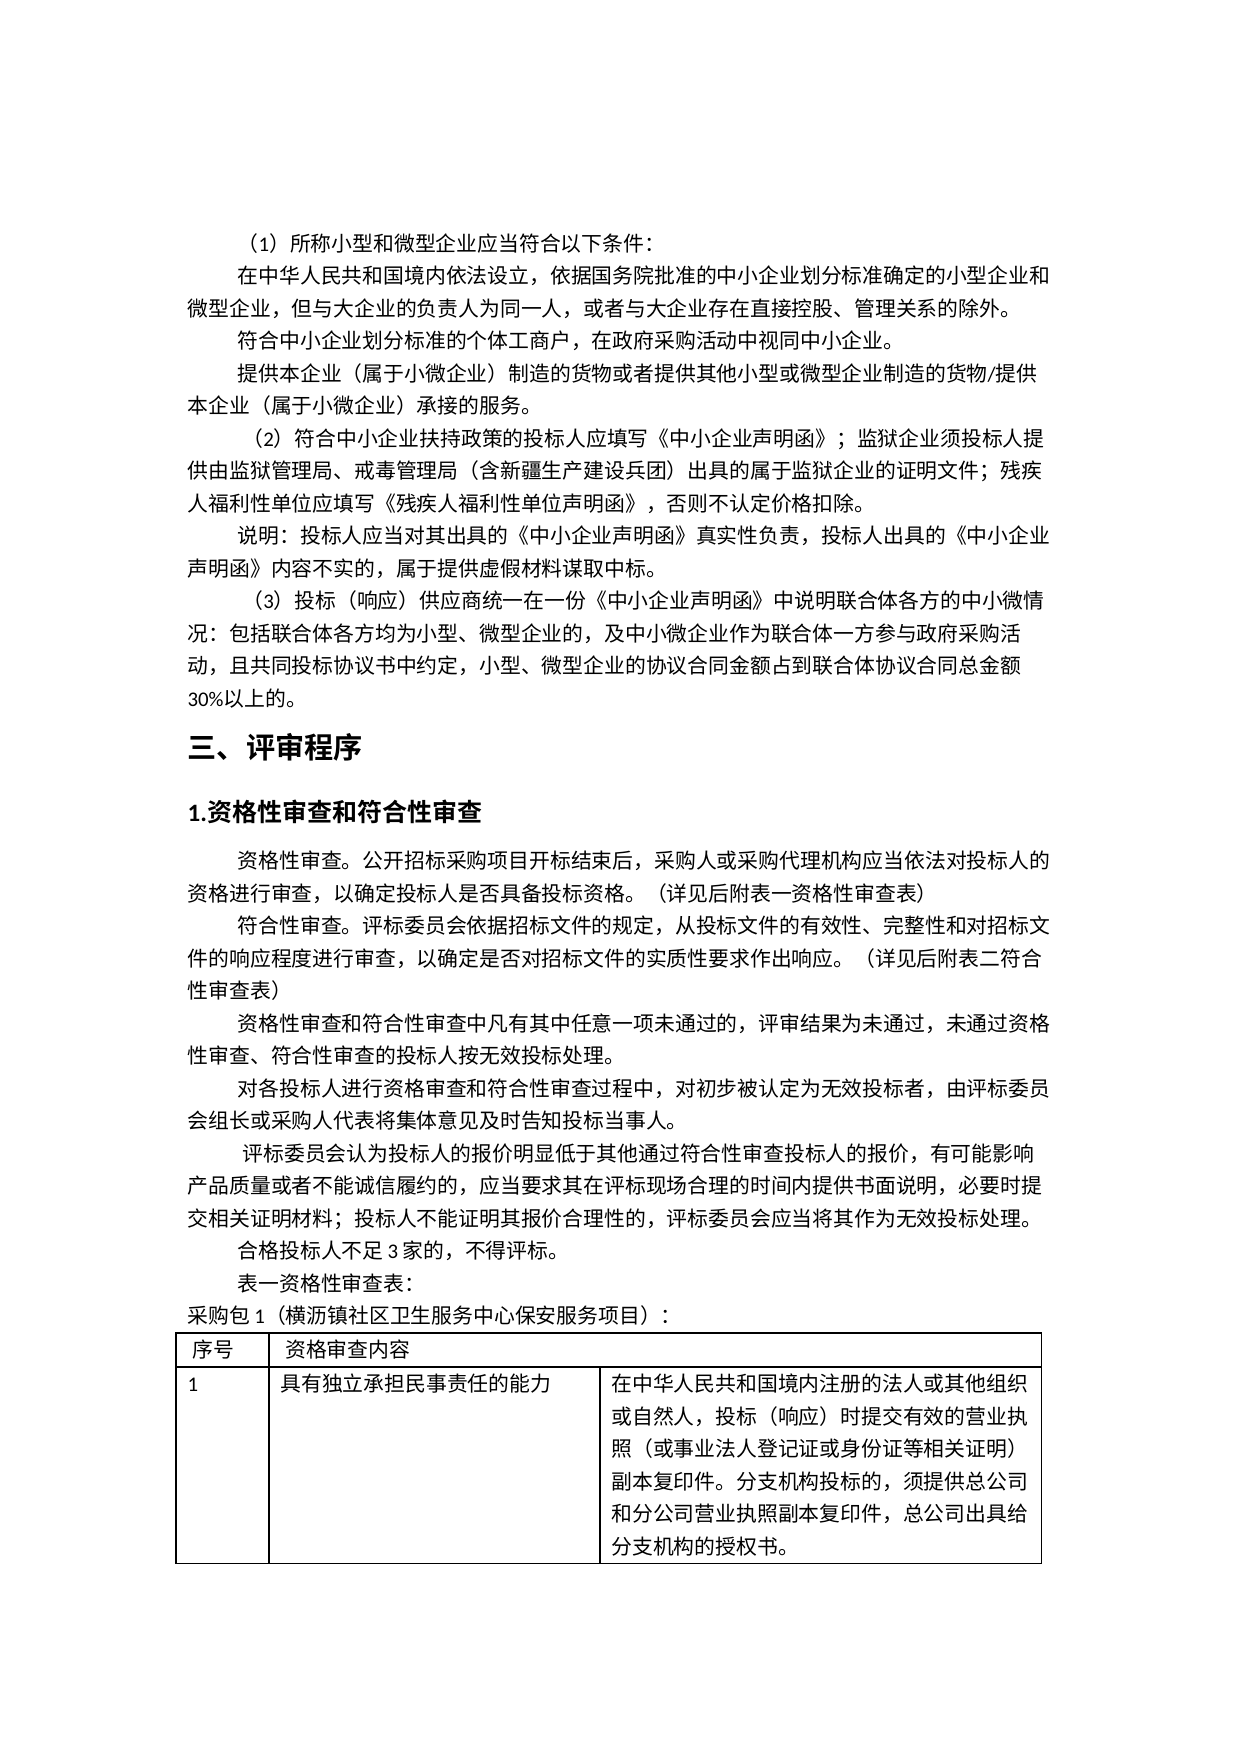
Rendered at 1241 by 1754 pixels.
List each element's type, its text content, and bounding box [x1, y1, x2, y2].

table_cell 具有独立承担民事责任的能力 [270, 1368, 599, 1563]
text 1.资格性审查和符合性审查 [187, 779, 1053, 844]
table_header 序号 [177, 1334, 268, 1366]
text 在中华人民共和国境内依法设立，依据国务院批准的中小企业划分标准确定的小型企业和微型企业，但与大企业的负责人为同一人，或者与大企业存在直接控股、管理关系的除外。 [187, 259, 1053, 324]
text 资格性审查。公开招标采购项目开标结束后，采购人或采购代理机构应当依法对投标人的资格进行审查，以确定投标人是否具备投标资格。（详见后附表一资格性审查表） [187, 844, 1053, 909]
text 说明：投标人应当对其出具的《中小企业声明函》真实性负责，投标人出具的《中小企业声明函》内容不实的，属于提供虚假材料谋取中标。 [187, 519, 1053, 584]
table_cell 1 [177, 1368, 268, 1563]
text 符合性审查。评标委员会依据招标文件的规定，从投标文件的有效性、完整性和对招标文件的响应程度进行审查，以确定是否对招标文件的实质性要求作出响应。（详见后附表二符合性审查表） [187, 909, 1053, 1007]
text 资格性审查和符合性审查中凡有其中任意一项未通过的，评审结果为未通过，未通过资格性审查、符合性审查的投标人按无效投标处理。 [187, 1007, 1053, 1072]
text 提供本企业（属于小微企业）制造的货物或者提供其他小型或微型企业制造的货物/提供本企业（属于小微企业）承接的服务。 [187, 357, 1053, 422]
text （2）符合中小企业扶持政策的投标人应填写《中小企业声明函》；监狱企业须投标人提供由监狱管理局、戒毒管理局（含新疆生产建设兵团）出具的属于监狱企业的证明文件；残疾人福利性单位应填写《残疾人福利性单位声明函》，否则不认定价格扣除。 [187, 422, 1053, 519]
text （3）投标（响应）供应商统一在一份《中小企业声明函》中说明联合体各方的中小微情况：包括联合体各方均为小型、微型企业的，及中小微企业作为联合体一方参与政府采购活动，且共同投标协议书中约定，小型、微型企业的协议合同金额占到联合体协议合同总金额30%以上的。 [187, 584, 1053, 714]
table_cell 在中华人民共和国境内注册的法人或其他组织或自然人，投标（响应）时提交有效的营业执照（或事业法人登记证或身份证等相关证明） 副本复印件。分支机构投标的，须提供总公司和分公司营业执照副本复印件，总公司出具给分支机构的授权书。 [601, 1368, 1041, 1563]
text （1）所称小型和微型企业应当符合以下条件： [187, 227, 1053, 259]
text 合格投标人不足3家的，不得评标。 [187, 1234, 1053, 1267]
text 符合中小企业划分标准的个体工商户，在政府采购活动中视同中小企业。 [187, 324, 1053, 357]
table_header 资格审查内容 [270, 1334, 1041, 1366]
text 对各投标人进行资格审查和符合性审查过程中，对初步被认定为无效投标者，由评标委员会组长或采购人代表将集体意见及时告知投标当事人。 [187, 1072, 1053, 1137]
text 评标委员会认为投标人的报价明显低于其他通过符合性审查投标人的报价，有可能影响产品质量或者不能诚信履约的，应当要求其在评标现场合理的时间内提供书面说明，必要时提交相关证明材料；投标人不能证明其报价合理性的，评标委员会应当将其作为无效投标处理。 [187, 1137, 1053, 1234]
text 表一资格性审查表： [187, 1267, 1053, 1299]
text 采购包1（横沥镇社区卫生服务中心保安服务项目）： [187, 1299, 1053, 1332]
text 三、评审程序 [187, 714, 1053, 779]
